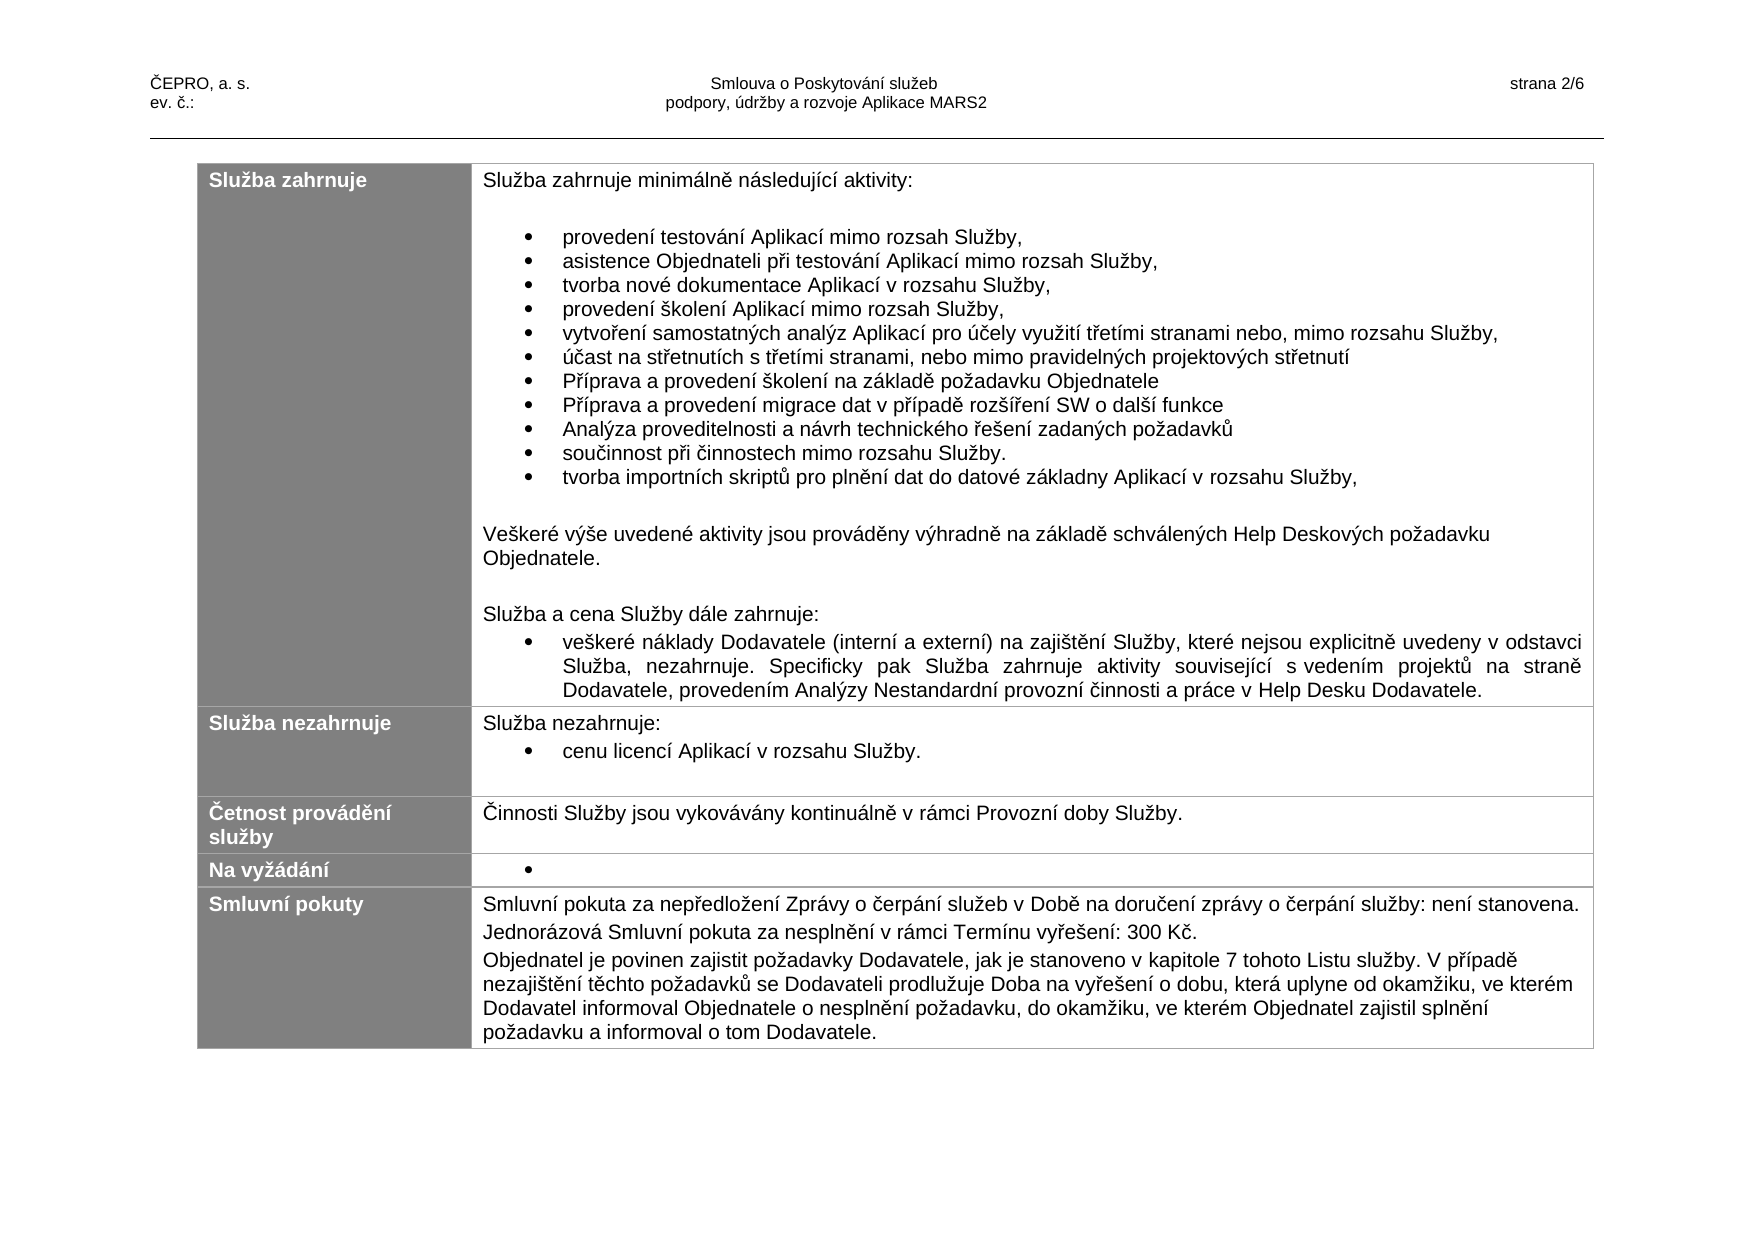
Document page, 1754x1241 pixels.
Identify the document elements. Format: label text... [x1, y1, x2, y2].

table_cell Služba zahrnuje minimálně následující aktivity: provedení testování Aplikací mimo rozsah Služby, asistence Objednateli při testování Aplikací mimo rozsah Služby, tvorba nové dokumentace Aplikací v rozsahu Služby, provedení školení Aplikací mimo rozsah Služby, vytvoření samostatných analýz Aplikací pro účely využití třetími stranami nebo, mimo rozsahu Služby, účast na střetnutích s třetími stranami, nebo mimo pravidelných projektových střetnutí Příprava a provedení školení na základě požadavku Objednatele Příprava a provedení migrace dat v případě rozšíření SW o další funkce Analýza proveditelnosti a návrh technického řešení zadaných požadavků součinnost při činnostech mimo rozsahu Služby. tvorba importních skriptů pro plnění dat do datové základny Aplikací v rozsahu Služby, Veškeré výše uvedené aktivity jsou prováděny výhradně na základě schválených Help Deskových požadavku Objednatele. Služba a cena Služby dále zahrnuje: veškeré náklady Dodavatele (interní a externí) na zajištění Služby, které nejsou explicitně uvedeny v odstavci Služba, nezahrnuje. Specificky pak Služba zahrnuje aktivity související s vedením projektů na straně Dodavatele, provedením Analýzy Nestandardní provozní činnosti a práce v Help Desku Dodavatele. [472, 164, 1593, 706]
table_cell Činnosti Služby jsou vykovávány kontinuálně v rámci Provozní doby Služby. [472, 797, 1593, 853]
table_cell Smluvní pokuta za nepředložení Zprávy o čerpání služeb v Době na doručení zprávy o čerpání služby: není stanovena. Jednorázová Smluvní pokuta za nesplnění v rámci Termínu vyřešení: 300 Kč. Objednatel je povinen zajistit požadavky Dodavatele, jak je stanoveno v kapitole 7 tohoto Listu služby. V případě nezajištění těchto požadavků se Dodavateli prodlužuje Doba na vyřešení o dobu, která uplyne od okamžiku, ve kterém Dodavatel informoval Objednatele o nesplnění požadavku, do okamžiku, ve kterém Objednatel zajistil splnění požadavku a informoval o tom Dodavatele. [472, 888, 1593, 1048]
table_cell Služba nezahrnuje [198, 707, 471, 796]
table_cell Služba nezahrnuje: cenu licencí Aplikací v rozsahu Služby. [472, 707, 1593, 796]
table_cell [472, 854, 1593, 886]
table_cell Četnost provádění služby [198, 797, 471, 853]
table_cell Smluvní pokuty [198, 888, 471, 1048]
table_cell Na vyžádání [198, 854, 471, 886]
table_cell Služba zahrnuje [198, 164, 471, 706]
